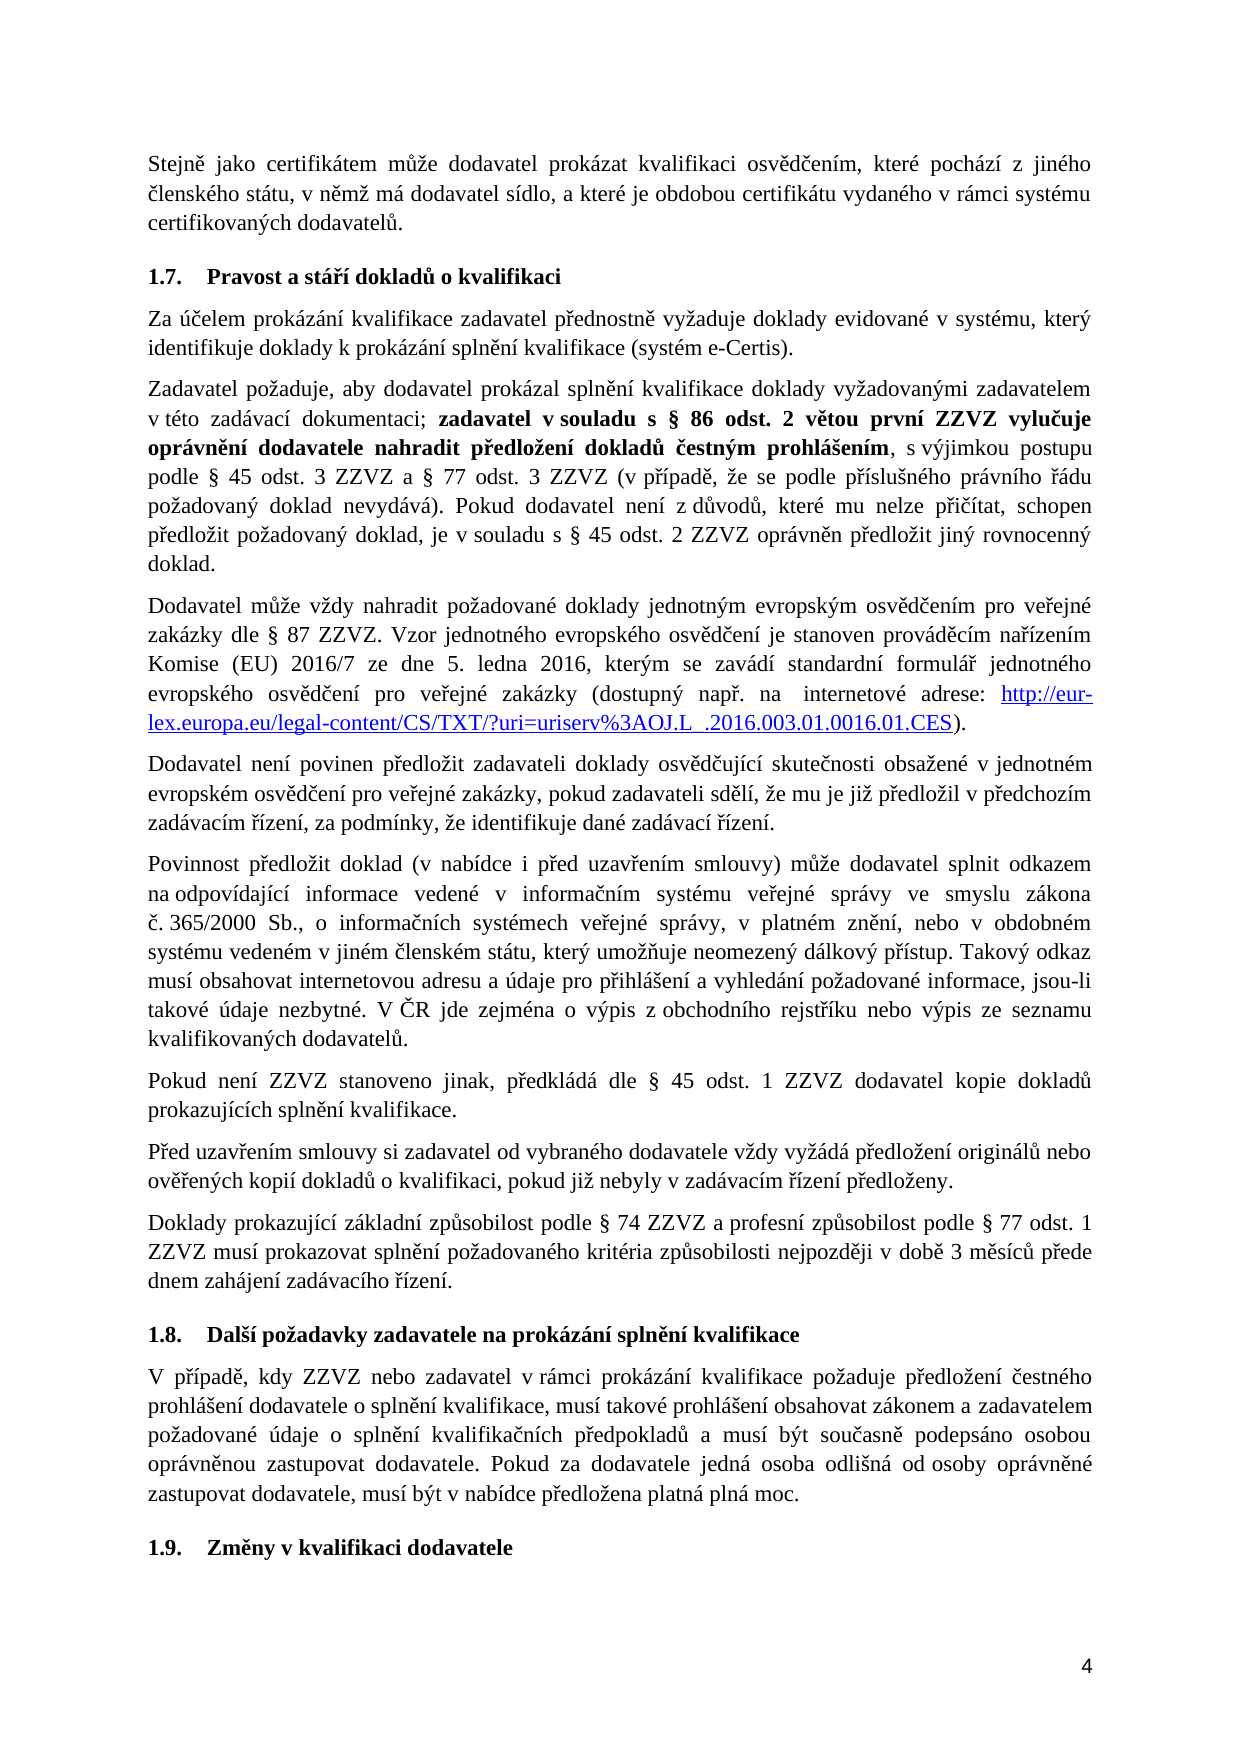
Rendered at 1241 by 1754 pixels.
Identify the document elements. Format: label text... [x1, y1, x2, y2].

list Pravost a stáří dokladů o kvalifikaci [148, 260, 1093, 289]
text Dodavatel může vždy nahradit požadované doklady jednotným evropským osvědčením pro veřejné zakázky dle § 87 ZZVZ. Vzor jednotného evropského osvědčení je stanoven prováděcím nařízením Komise (EU) 2016/7 ze dne 5. ledna 2016, kterým se zavádí standardní formulář jednotného evropského osvědčení pro veřejné zakázky (dostupný např. na internetové adrese: http://eur-lex.europa.eu/legal-content/CS/TXT/?uri=uriserv%3AOJ.L_.2016.003.01.0016.01.CES). [148, 589, 1093, 735]
text Za účelem prokázání kvalifikace zadavatel přednostně vyžaduje doklady evidované v systému, který identifikuje doklady k prokázání splnění kvalifikace (systém e-Certis). [148, 302, 1093, 360]
list Změny v kvalifikaci dodavatele [148, 1531, 1093, 1560]
text V případě, kdy ZZVZ nebo zadavatel v rámci prokázání kvalifikace požaduje předložení čestného prohlášení dodavatele o splnění kvalifikace, musí takové prohlášení obsahovat zákonem a zadavatelem požadované údaje o splnění kvalifikačních předpokladů a musí být současně podepsáno osobou oprávněnou zastupovat dodavatele. Pokud za dodavatele jedná osoba odlišná od osoby oprávněné zastupovat dodavatele, musí být v nabídce předložena platná plná moc. [148, 1360, 1093, 1506]
text Pokud není ZZVZ stanoveno jinak, předkládá dle § 45 odst. 1 ZZVZ dodavatel kopie dokladů prokazujících splnění kvalifikace. [148, 1064, 1093, 1123]
text Před uzavřením smlouvy si zadavatel od vybraného dodavatele vždy vyžádá předložení originálů nebo ověřených kopií dokladů o kvalifikaci, pokud již nebyly v zadávacím řízení předloženy. [148, 1135, 1093, 1193]
text Stejně jako certifikátem může dodavatel prokázat kvalifikaci osvědčením, které pochází z jiného členského státu, v němž má dodavatel sídlo, a které je obdobou certifikátu vydaného v rámci systému certifikovaných dodavatelů. [148, 148, 1093, 235]
text Zadavatel požaduje, aby dodavatel prokázal splnění kvalifikace doklady vyžadovanými zadavatelem v této zadávací dokumentaci; zadavatel v souladu s § 86 odst. 2 větou první ZZVZ vylučuje oprávnění dodavatele nahradit předložení dokladů čestným prohlášením, s výjimkou postupu podle § 45 odst. 3 ZZVZ a § 77 odst. 3 ZZVZ (v případě, že se podle příslušného právního řádu požadovaný doklad nevydává). Pokud dodavatel není z důvodů, které mu nelze přičítat, schopen předložit požadovaný doklad, je v souladu s § 45 odst. 2 ZZVZ oprávněn předložit jiný rovnocenný doklad. [148, 373, 1093, 577]
text Povinnost předložit doklad (v nabídce i před uzavřením smlouvy) může dodavatel splnit odkazem na odpovídající informace vedené v informačním systému veřejné správy ve smyslu zákona č. 365/2000 Sb., o informačních systémech veřejné správy, v platném znění, nebo v obdobném systému vedeném v jiném členském státu, který umožňuje neomezený dálkový přístup. Takový odkaz musí obsahovat internetovou adresu a údaje pro přihlášení a vyhledání požadované informace, jsou-li takové údaje nezbytné. V ČR jde zejména o výpis z obchodního rejstříku nebo výpis ze seznamu kvalifikovaných dodavatelů. [148, 848, 1093, 1052]
text Doklady prokazující základní způsobilost podle § 74 ZZVZ a profesní způsobilost podle § 77 odst. 1 ZZVZ musí prokazovat splnění požadovaného kritéria způsobilosti nejpozději v době 3 měsíců přede dnem zahájení zadávacího řízení. [148, 1206, 1093, 1293]
list Další požadavky zadavatele na prokázání splnění kvalifikace [148, 1318, 1093, 1348]
text Dodavatel není povinen předložit zadavateli doklady osvědčující skutečnosti obsažené v jednotném evropském osvědčení pro veřejné zakázky, pokud zadavateli sdělí, že mu je již předložil v předchozím zadávacím řízení, za podmínky, že identifikuje dané zadávací řízení. [148, 748, 1093, 835]
